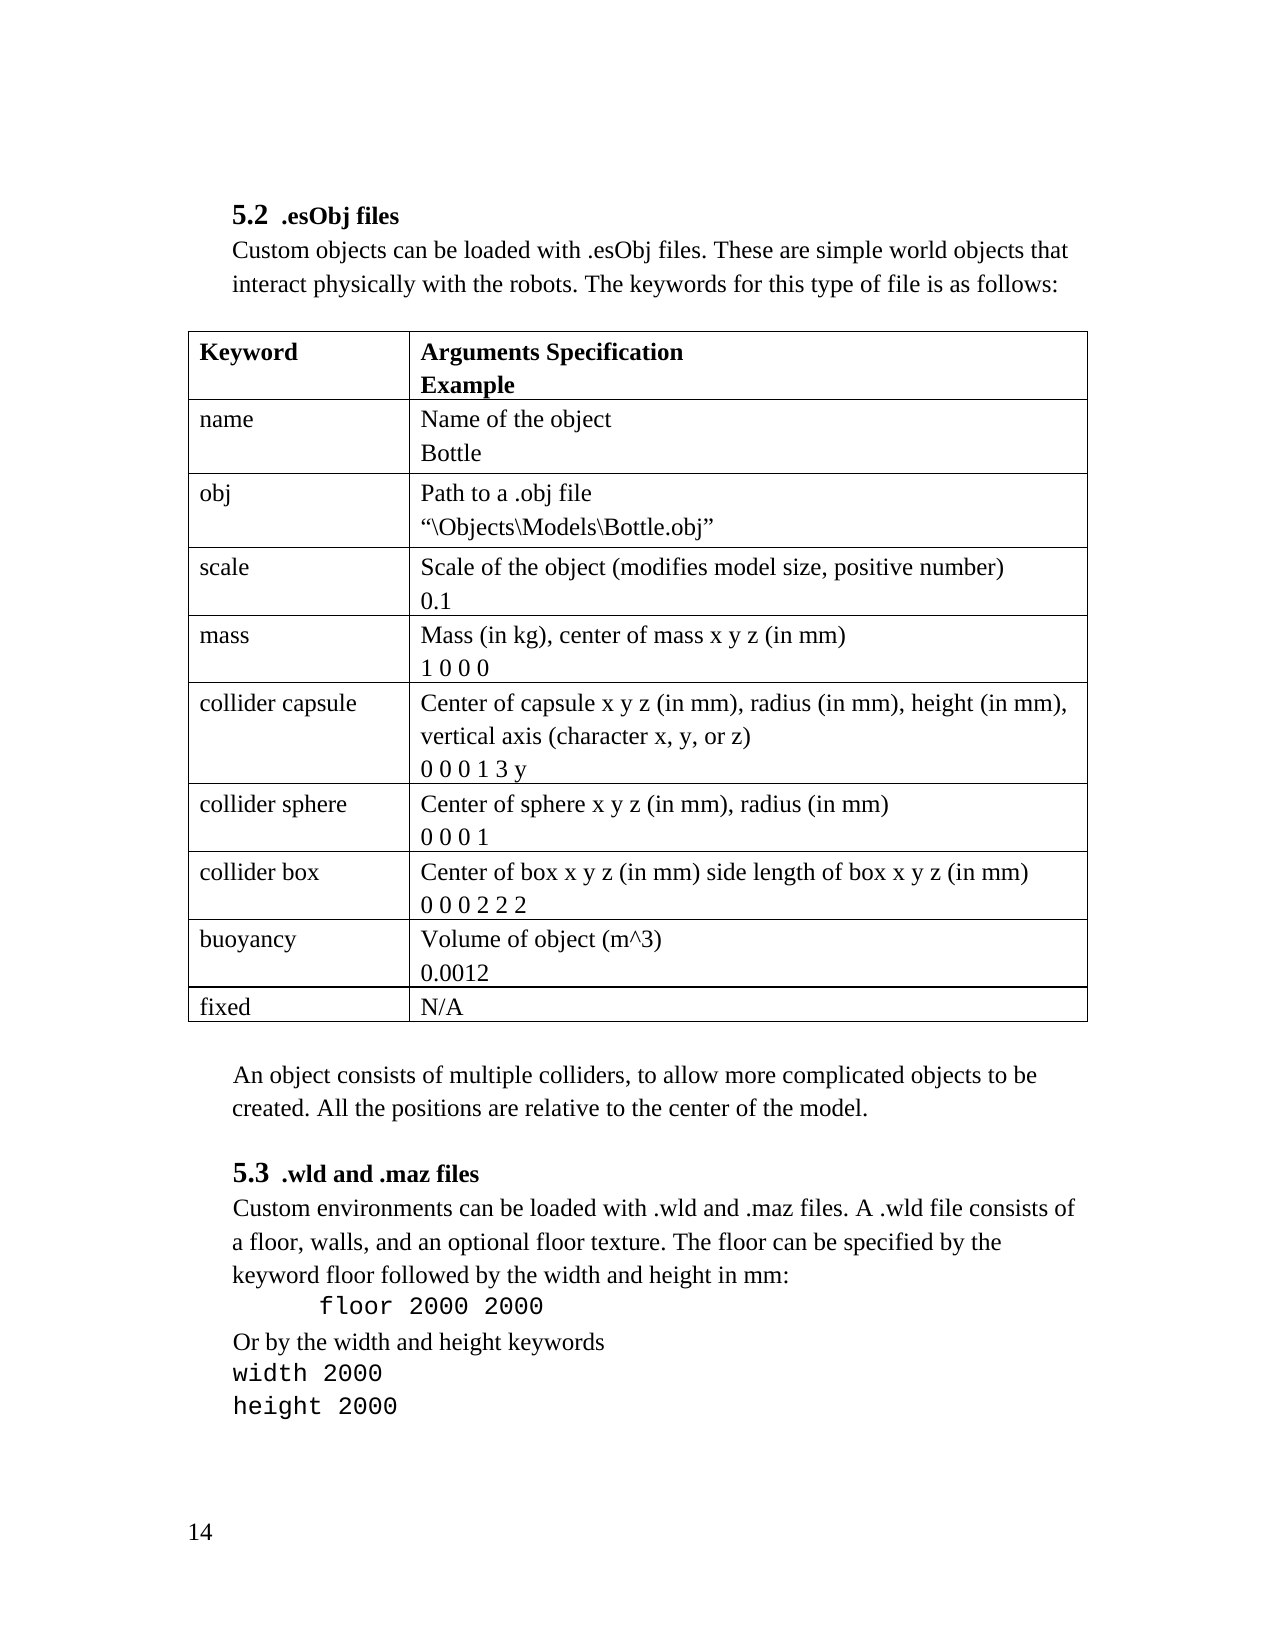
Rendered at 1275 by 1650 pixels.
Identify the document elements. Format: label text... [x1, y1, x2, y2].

table_cell Name of the object Bottle [410, 400, 1087, 473]
table_cell Path to a .obj file “\Objects\Models\Bottle.obj” [410, 474, 1087, 547]
text floor 2000 2000 [232, 1289, 1087, 1322]
table_cell Scale of the object (modifies model size, positive number) 0.1 [410, 548, 1087, 614]
table_header Keyword [189, 332, 409, 399]
text Or by the width and height keywords [232, 1322, 1087, 1355]
text width 2000 [232, 1355, 1087, 1389]
text An object consists of multiple colliders, to allow more complicated objects to be created. All the positions are relative to the center of the model. [232, 1055, 1087, 1122]
table_cell fixed [189, 988, 409, 1021]
list .wld and .maz files [232, 1155, 1087, 1189]
table_cell mass [189, 616, 409, 682]
table_cell Volume of object (m^3) 0.0012 [410, 920, 1087, 986]
table_cell scale [189, 548, 409, 614]
table_cell collider sphere [189, 784, 409, 851]
text Custom objects can be loaded with .esObj files. These are simple world objects that interact physically with the robots. The keywords for this type of file is as follows: [232, 231, 1087, 298]
table_cell N/A [410, 988, 1087, 1021]
table_cell Center of capsule x y z (in mm), radius (in mm), height (in mm), vertical axis (character x, y, or z) 0 0 0 1 3 y [410, 683, 1087, 783]
table_cell collider capsule [189, 683, 409, 783]
table_cell Center of box x y z (in mm) side length of box x y z (in mm) 0 0 0 2 2 2 [410, 852, 1087, 919]
table_header Arguments Specification Example [410, 332, 1087, 399]
list .esObj files [232, 197, 1087, 231]
table_cell obj [189, 474, 409, 547]
text Custom environments can be loaded with .wld and .maz files. A .wld file consists of a floor, walls, and an optional floor texture. The floor can be specified by the keyword floor followed by the width and height in mm: [232, 1189, 1087, 1289]
table_cell Center of sphere x y z (in mm), radius (in mm) 0 0 0 1 [410, 784, 1087, 851]
text height 2000 [232, 1389, 1087, 1422]
table_cell Mass (in kg), center of mass x y z (in mm) 1 0 0 0 [410, 616, 1087, 682]
table_cell name [189, 400, 409, 473]
table_cell collider box [189, 852, 409, 919]
table_cell buoyancy [189, 920, 409, 986]
